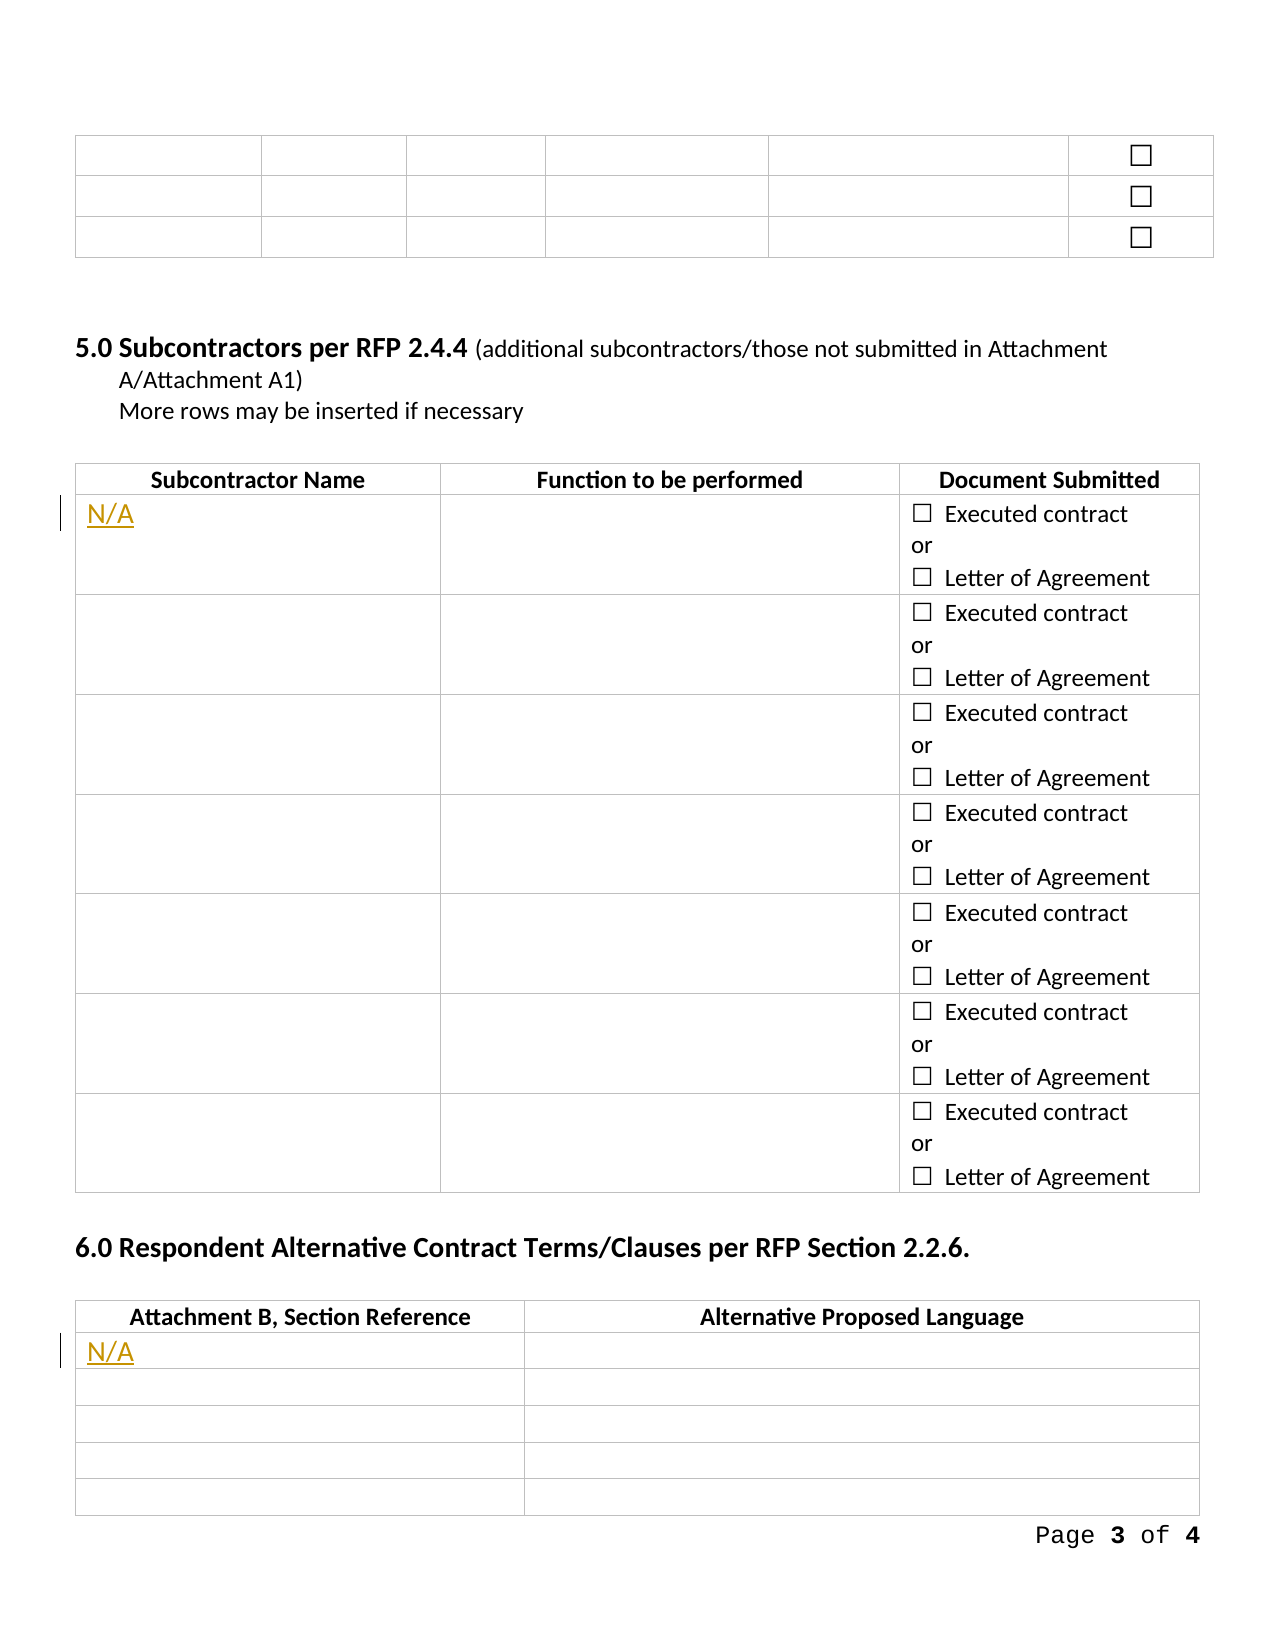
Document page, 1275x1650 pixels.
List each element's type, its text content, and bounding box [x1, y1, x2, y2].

table_cell [76, 495, 440, 594]
table_cell [546, 136, 768, 175]
table_cell [76, 795, 440, 893]
table_cell [769, 217, 1068, 257]
table_cell [525, 1479, 1199, 1515]
table_cell [76, 1094, 440, 1192]
table_header Document Submitted [900, 464, 1199, 494]
table_cell Executed contract or Letter of Agreement [900, 994, 1199, 1092]
table_cell [769, 176, 1068, 216]
table_cell [76, 217, 261, 257]
table_cell Executed contract or Letter of Agreement [900, 695, 1199, 793]
table_cell [76, 1333, 524, 1368]
table_cell [441, 495, 899, 594]
table_cell [76, 1479, 524, 1515]
table_cell [407, 136, 545, 175]
table_header Attachment B, Section Reference [76, 1301, 524, 1332]
table_cell [407, 176, 545, 216]
table_cell [525, 1333, 1199, 1368]
table_cell [76, 994, 440, 1092]
table_cell [262, 136, 406, 175]
table_cell [546, 217, 768, 257]
table_cell [76, 136, 261, 175]
table_cell Executed contract or Letter of Agreement [900, 595, 1199, 694]
table_cell [441, 1094, 899, 1192]
table_cell [407, 217, 545, 257]
table_cell [525, 1406, 1199, 1442]
table_cell [76, 695, 440, 793]
table_cell [441, 994, 899, 1092]
table_cell Executed contract or Letter of Agreement [900, 795, 1199, 893]
table_cell Executed contract or Letter of Agreement [900, 1094, 1199, 1192]
table_header Function to be performed [441, 464, 899, 494]
table_cell [76, 176, 261, 216]
table_header Alternative Proposed Language [525, 1301, 1199, 1332]
table_cell [76, 1369, 524, 1405]
table_cell [525, 1443, 1199, 1478]
table_cell [76, 1406, 524, 1442]
table_cell [76, 595, 440, 694]
table_cell [441, 795, 899, 893]
table_cell [769, 136, 1068, 175]
list Respondent Alternative Contract Terms/Clauses per RFP Section 2.2.6. [75, 1229, 1200, 1264]
table_cell [546, 176, 768, 216]
table_cell [525, 1369, 1199, 1405]
table_cell [441, 894, 899, 993]
table_cell [441, 695, 899, 793]
table_cell Executed contract or Letter of Agreement [900, 894, 1199, 993]
list Subcontractors per RFP 2.4.4 (additional subcontractors/those not submitted in Attachment A/Attachment A1) [75, 329, 1200, 395]
table_cell [76, 894, 440, 993]
table_cell [262, 176, 406, 216]
table_header Subcontractor Name [76, 464, 440, 494]
table_cell [262, 217, 406, 257]
table_cell [441, 595, 899, 694]
text More rows may be inserted if necessary [119, 395, 1200, 426]
table_cell Executed contract or Letter of Agreement [900, 495, 1199, 594]
table_cell [76, 1443, 524, 1478]
